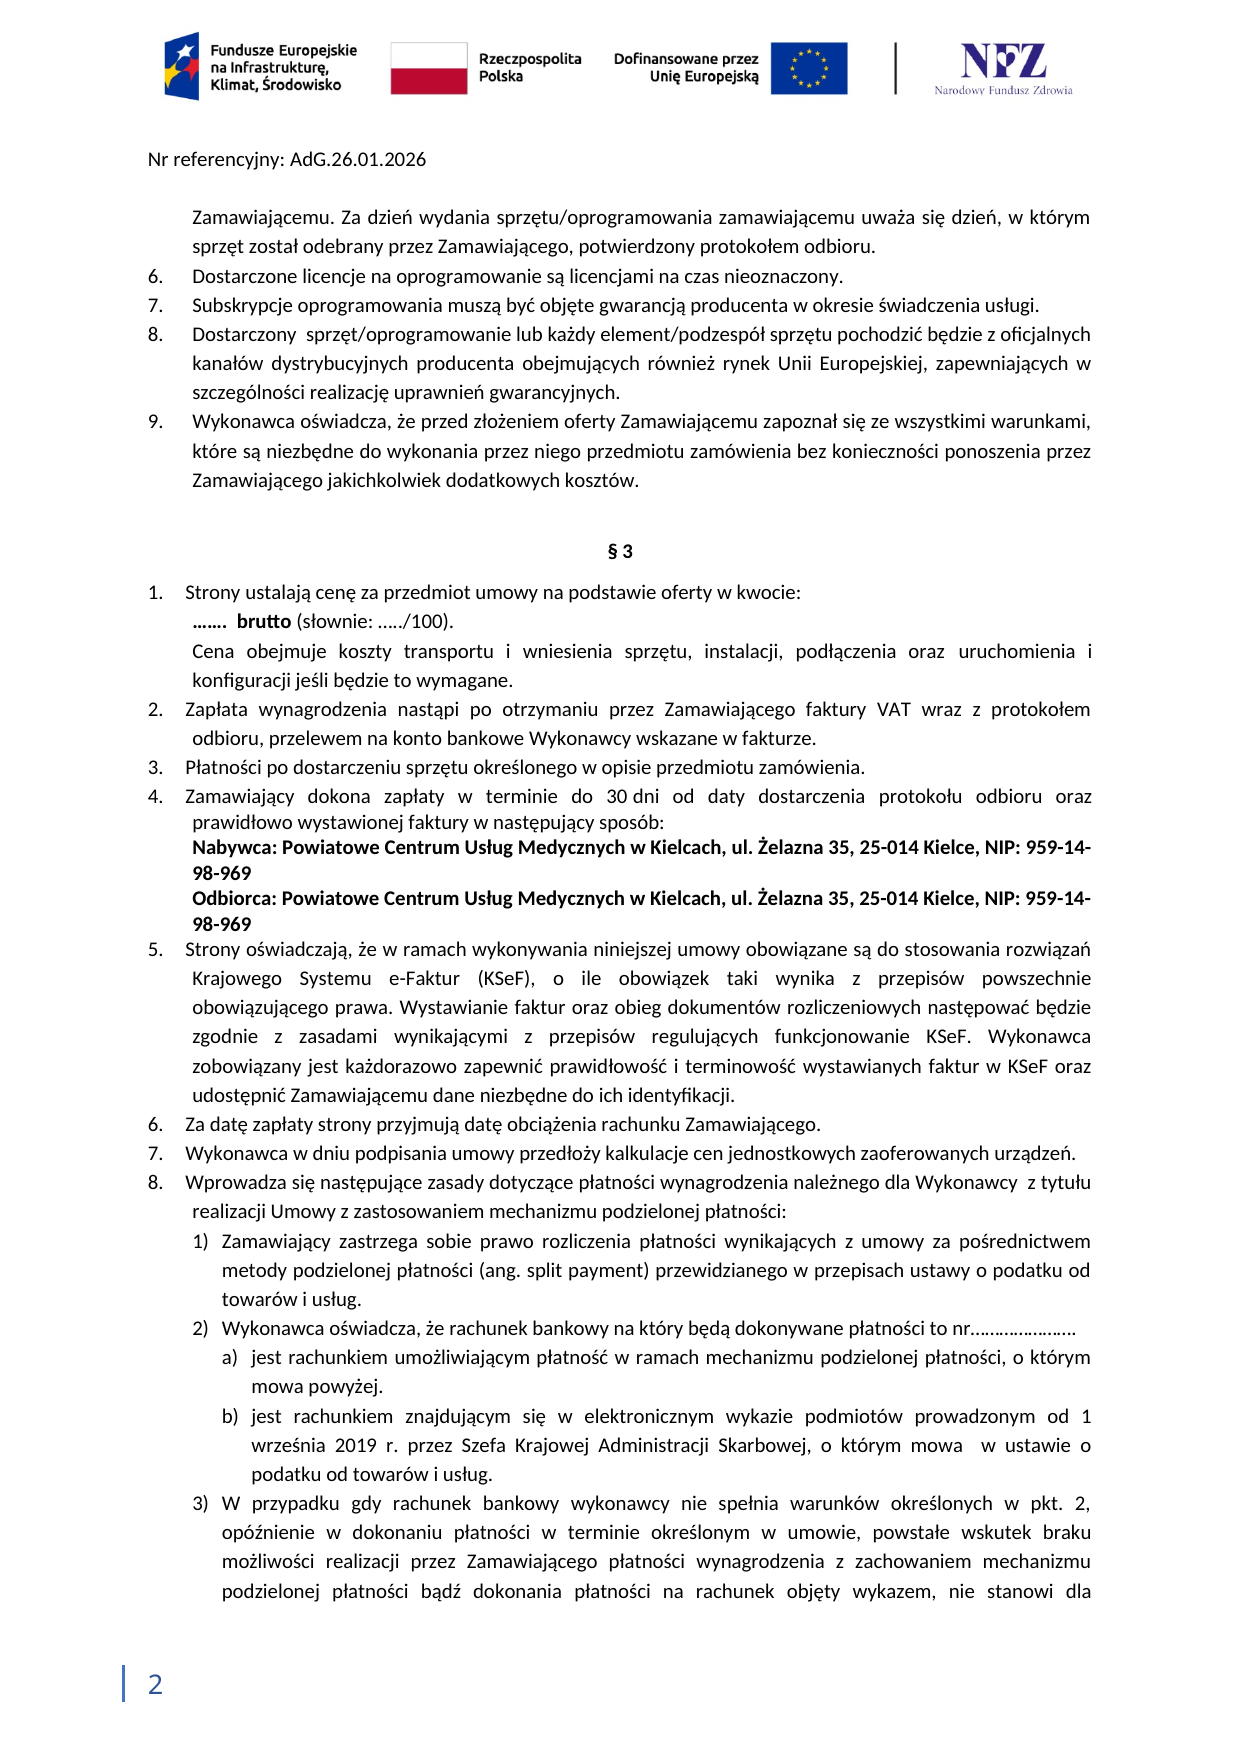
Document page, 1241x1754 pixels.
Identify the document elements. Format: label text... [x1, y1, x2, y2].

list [148, 204, 1092, 259]
picture [147, 14, 1093, 118]
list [192, 1490, 1092, 1603]
text Nabywca: Powiatowe Centrum Usług Medycznych w Kielcach, ul. Żelazna 35, 25-014 Kielce, NIP: 959-14-98-969 [192, 834, 1092, 885]
text ……. brutto (słownie: …../100). [192, 609, 1092, 634]
text § 3 [148, 538, 1092, 563]
text Cena obejmuje koszty transportu i wniesienia sprzętu, instalacji, podłączenia oraz uruchomienia i konfiguracji jeśli będzie to wymagane. [192, 638, 1092, 692]
list Subskrypcje oprogramowania muszą być objęte gwarancją producenta w okresie świadczenia usługi. [148, 292, 1092, 317]
list Wykonawca oświadcza, że rachunek bankowy na który będą dokonywane płatności to nr…………………. [192, 1315, 1092, 1341]
list Dostarczony sprzęt/oprogramowanie lub każdy element/podzespół sprzętu pochodzić będzie z oficjalnych kanałów dystrybucyjnych producenta obejmujących również rynek Unii Europejskiej, zapewniających w szczególności realizację uprawnień gwarancyjnych. [148, 321, 1092, 405]
list Wykonawca oświadcza, że przed złożeniem oferty Zamawiającemu zapoznał się ze wszystkimi warunkami, które są niezbędne do wykonania przez niego przedmiotu zamówienia bez konieczności ponoszenia przez Zamawiającego jakichkolwiek dodatkowych kosztów. [148, 409, 1092, 492]
list Strony ustalają cenę za przedmiot umowy na podstawie oferty w kwocie: [148, 579, 1092, 605]
list Wprowadza się następujące zasady dotyczące płatności wynagrodzenia należnego dla Wykonawcy z tytułu realizacji Umowy z zastosowaniem mechanizmu podzielonej płatności: [148, 1169, 1092, 1224]
list jest rachunkiem znajdującym się w elektronicznym wykazie podmiotów prowadzonym od 1 września 2019 r. przez Szefa Krajowej Administracji Skarbowej, o którym mowa w ustawie o podatku od towarów i usług. [222, 1403, 1092, 1487]
list jest rachunkiem umożliwiającym płatność w ramach mechanizmu podzielonej płatności, o którym mowa powyżej. [222, 1344, 1092, 1399]
list Zapłata wynagrodzenia nastąpi po otrzymaniu przez Zamawiającego faktury VAT wraz z protokołem odbioru, przelewem na konto bankowe Wykonawcy wskazane w fakturze. [148, 696, 1092, 751]
list Strony oświadczają, że w ramach wykonywania niniejszej umowy obowiązane są do stosowania rozwiązań Krajowego Systemu e-Faktur (KSeF), o ile obowiązek taki wynika z przepisów powszechnie obowiązującego prawa. Wystawianie faktur oraz obieg dokumentów rozliczeniowych następować będzie zgodnie z zasadami wynikającymi z przepisów regulujących funkcjonowanie KSeF. Wykonawca zobowiązany jest każdorazowo zapewnić prawidłowość i terminowość wystawianych faktur w KSeF oraz udostępnić Zamawiającemu dane niezbędne do ich identyfikacji. [148, 936, 1092, 1107]
list Zamawiający zastrzega sobie prawo rozliczenia płatności wynikających z umowy za pośrednictwem metody podzielonej płatności (ang. split payment) przewidzianego w przepisach ustawy o podatku od towarów i usług. [192, 1228, 1092, 1312]
list Zamawiający dokona zapłaty w terminie do 30 dni od daty dostarczenia protokołu odbioru oraz prawidłowo wystawionej faktury w następujący sposób: [148, 784, 1092, 834]
list Płatności po dostarczeniu sprzętu określonego w opisie przedmiotu zamówienia. [148, 754, 1092, 780]
list Dostarczone licencje na oprogramowanie są licencjami na czas nieoznaczony. [148, 263, 1092, 288]
list Wykonawca w dniu podpisania umowy przedłoży kalkulacje cen jednostkowych zaoferowanych urządzeń. [148, 1140, 1092, 1166]
text Odbiorca: Powiatowe Centrum Usług Medycznych w Kielcach, ul. Żelazna 35, 25-014 Kielce, NIP: 959-14-98-969 [192, 885, 1092, 936]
list Za datę zapłaty strony przyjmują datę obciążenia rachunku Zamawiającego. [148, 1111, 1092, 1137]
